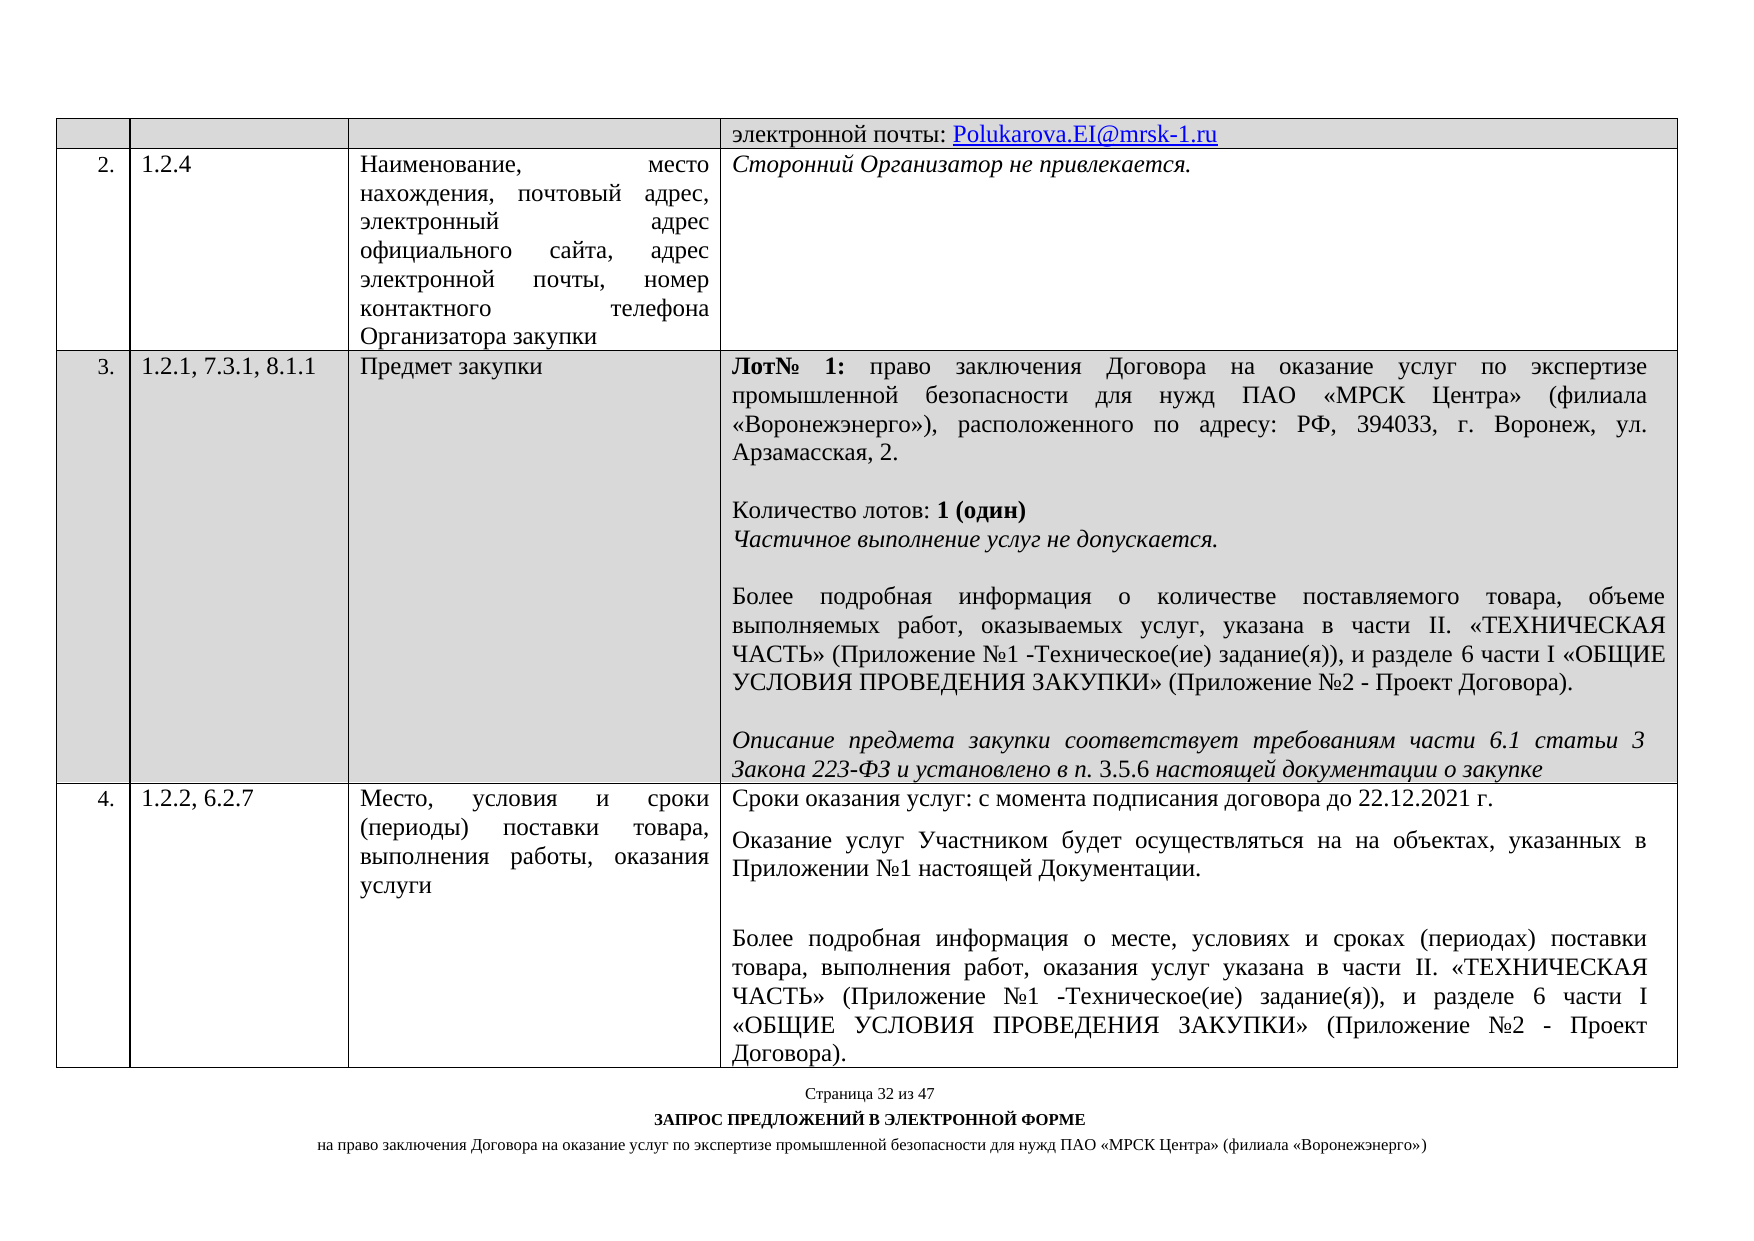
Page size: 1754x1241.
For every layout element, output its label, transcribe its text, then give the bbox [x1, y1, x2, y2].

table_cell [349, 119, 720, 148]
table_cell Предмет закупки [349, 351, 720, 782]
table_cell [57, 784, 129, 1067]
table_cell [57, 119, 129, 148]
table_cell Лот№ 1: право заключения Договора на оказание услуг по экспертизе промышленной безопасности для нужд ПАО «МРСК Центра» (филиала «Воронежэнерго»), расположенного по адресу: РФ, 394033, г. Воронеж, ул. Арзамасская, 2. Количество лотов: 1 (один) Частичное выполнение услуг не допускается. Более подробная информация о количестве поставляемого товара, объеме выполняемых работ, оказываемых услуг, указана в части II. «ТЕХНИЧЕСКАЯ ЧАСТЬ» (Приложение №1 -Техническое(ие) задание(я)), и разделе 6 части I «ОБЩИЕ УСЛОВИЯ ПРОВЕДЕНИЯ ЗАКУПКИ» (Приложение №2 - Проект Договора). Описание предмета закупки соответствует требованиям части 6.1 статьи 3 Закона 223-ФЗ и установлено в п. 3.5.6 настоящей документации о закупке [721, 351, 1677, 782]
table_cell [721, 119, 1677, 148]
table_cell 1.2.2, 6.2.7 [131, 784, 348, 1067]
table_cell Сторонний Организатор не привлекается. [721, 149, 1677, 350]
table_cell Сроки оказания услуг: с момента подписания договора до 22.12.2021 г. Оказание услуг Участником будет осуществляться на на объектах, указанных в Приложении №1 настоящей Документации. Более подробная информация о месте, условиях и сроках (периодах) поставки товара, выполнения работ, оказания услуг указана в части II. «ТЕХНИЧЕСКАЯ ЧАСТЬ» (Приложение №1 -Техническое(ие) задание(я)), и разделе 6 части I «ОБЩИЕ УСЛОВИЯ ПРОВЕДЕНИЯ ЗАКУПКИ» (Приложение №2 - Проект Договора). [721, 784, 1677, 1067]
table_cell 1.2.1 [131, 119, 348, 148]
table_cell [57, 149, 129, 350]
table_cell 1.2.4 [131, 149, 348, 350]
table_cell Наименование, место нахождения, почтовый адрес, электронный адрес официального сайта, адрес электронной почты, номер контактного телефона Организатора закупки [349, 149, 720, 350]
table_cell 1.2.1, 7.3.1, 8.1.1 [131, 351, 348, 782]
table_cell [57, 351, 129, 782]
table_cell Место, условия и сроки (периоды) поставки товара, выполнения работы, оказания услуги [349, 784, 720, 1067]
